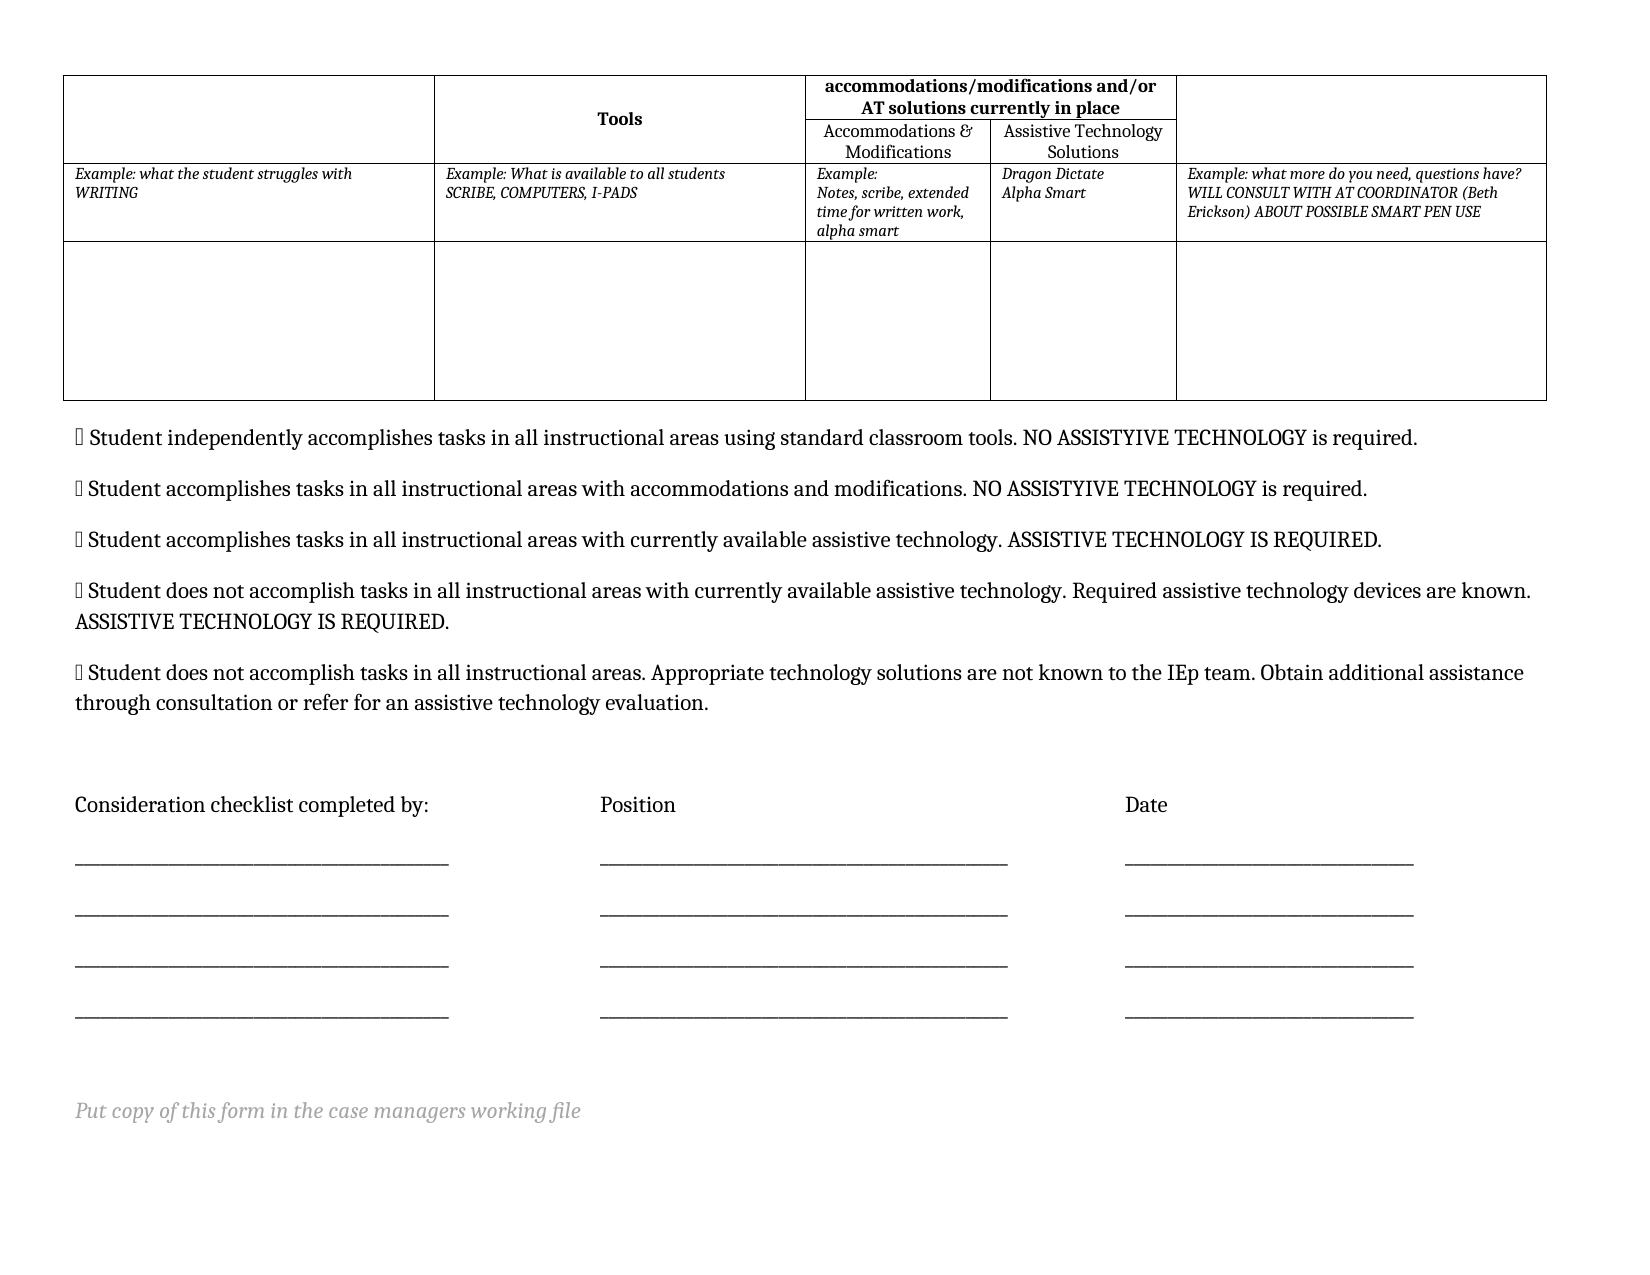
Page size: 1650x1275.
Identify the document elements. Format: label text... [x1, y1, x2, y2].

table_cell Accommodations & Modifications [806, 120, 990, 163]
table_cell [806, 242, 990, 400]
text Student independently accomplishes tasks in all instructional areas using standard classroom tools. NO ASSISTYIVE TECHNOLOGY is required. [75, 425, 1575, 451]
text ____________________________________________ ________________________________________________ __________________________________ [75, 945, 1575, 971]
text Put copy of this form in the case managers working file [75, 1098, 1575, 1124]
table_cell Assistive Technology Solutions [991, 120, 1176, 163]
text ____________________________________________ ________________________________________________ __________________________________ [75, 843, 1575, 869]
text Student accomplishes tasks in all instructional areas with accommodations and modifications. NO ASSISTYIVE TECHNOLOGY is required. [75, 476, 1575, 503]
table_cell [991, 242, 1176, 400]
table_cell Dragon Dictate Alpha Smart [991, 164, 1176, 241]
table_cell [435, 242, 805, 400]
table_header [1177, 76, 1546, 163]
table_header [435, 76, 805, 163]
table_cell Example: What is available to all students SCRIBE, COMPUTERS, I-PADS [435, 164, 805, 241]
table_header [806, 76, 1176, 119]
text ____________________________________________ ________________________________________________ __________________________________ [75, 894, 1575, 920]
text Consideration checklist completed by: Position Date [75, 792, 1575, 818]
table_cell Example: what the student struggles with WRITING [64, 164, 434, 241]
table_cell [64, 242, 434, 400]
text ____________________________________________ ________________________________________________ __________________________________ [75, 996, 1575, 1022]
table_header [64, 76, 434, 163]
text Student does not accomplish tasks in all instructional areas. Appropriate technology solutions are not known to the IEp team. Obtain additional assistance through consultation or refer for an assistive technology evaluation. [75, 659, 1575, 716]
table_cell Example: Notes, scribe, extended time for written work, alpha smart [806, 164, 990, 241]
text Student does not accomplish tasks in all instructional areas with currently available assistive technology. Required assistive technology devices are known. ASSISTIVE TECHNOLOGY IS REQUIRED. [75, 578, 1575, 635]
table_cell [1177, 242, 1546, 400]
table_cell Example: what more do you need, questions have? WILL CONSULT WITH AT COORDINATOR (Beth Erickson) ABOUT POSSIBLE SMART PEN USE [1177, 164, 1546, 241]
text Student accomplishes tasks in all instructional areas with currently available assistive technology. ASSISTIVE TECHNOLOGY IS REQUIRED. [75, 527, 1575, 554]
